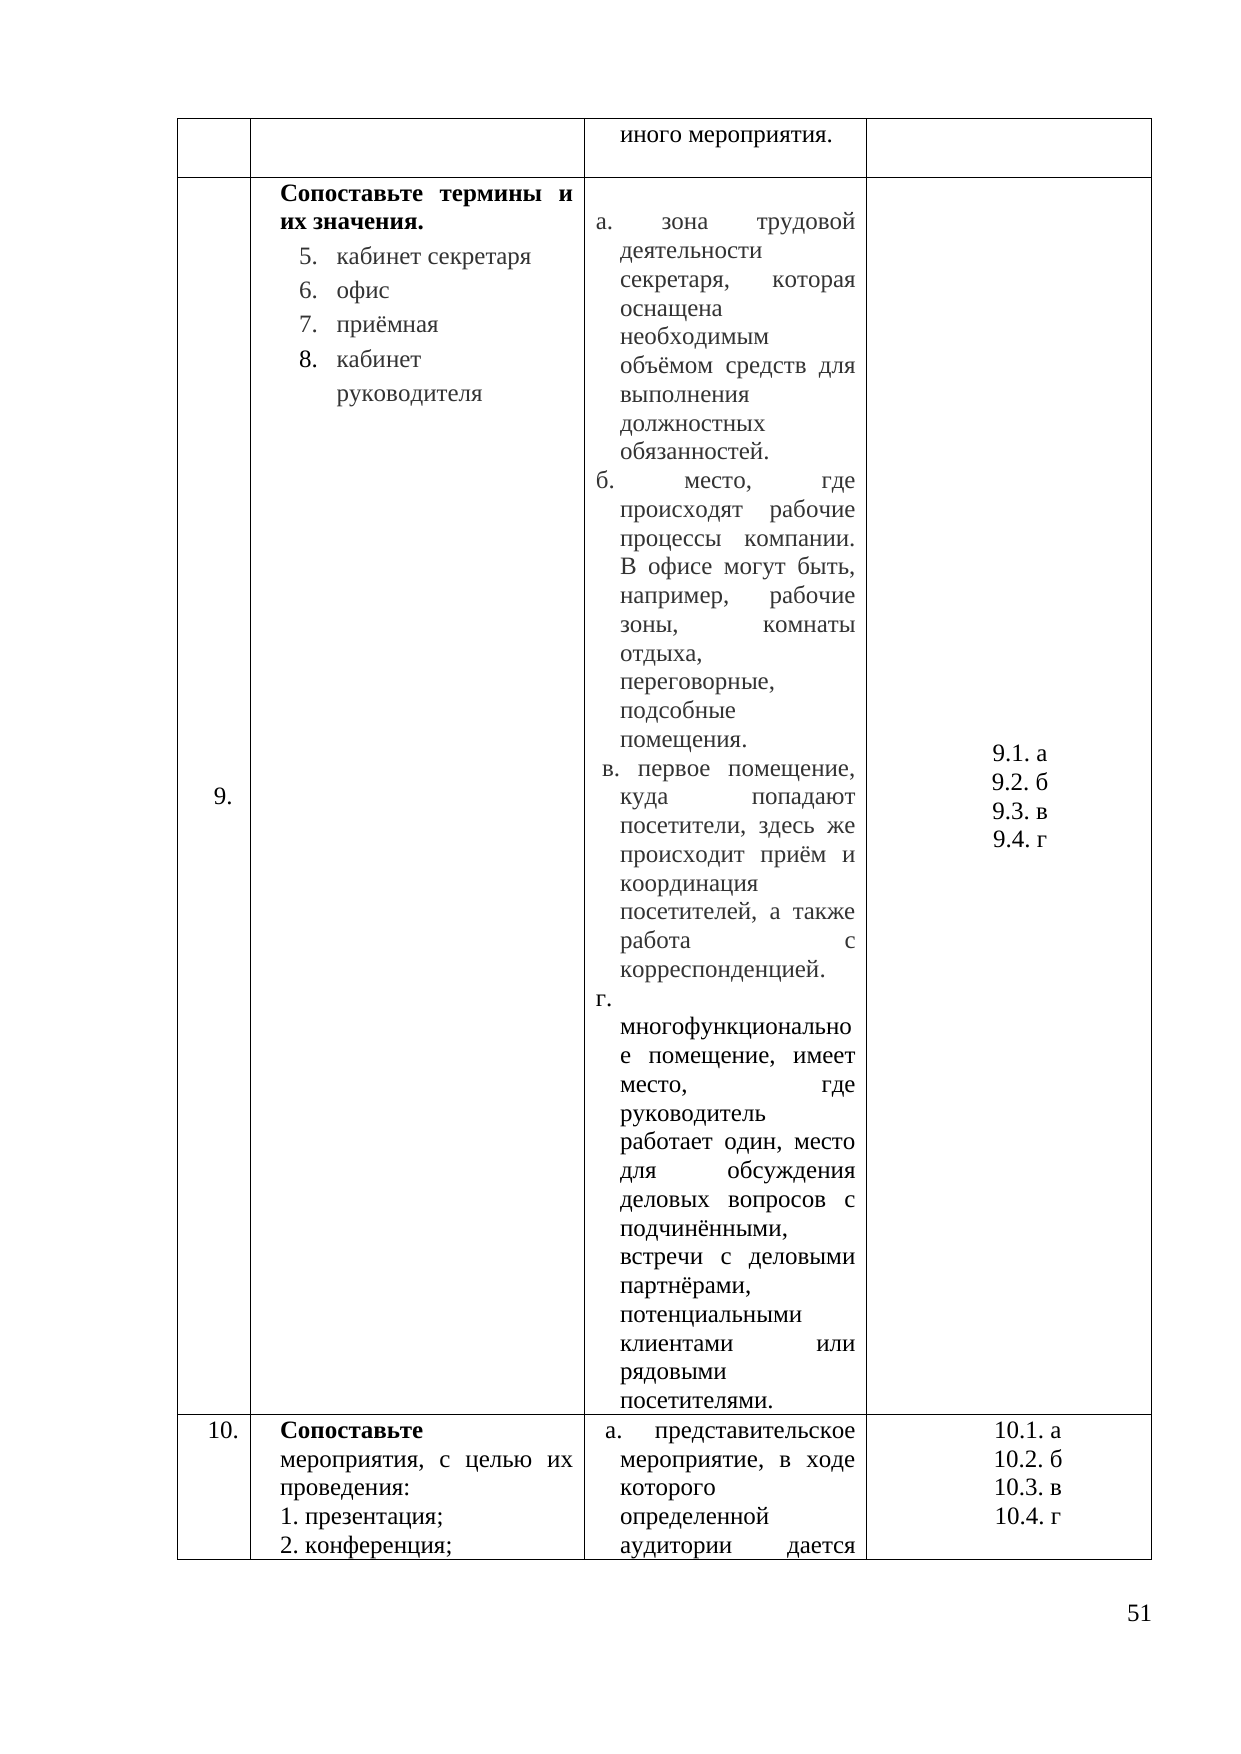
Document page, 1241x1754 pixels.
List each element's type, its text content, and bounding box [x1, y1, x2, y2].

table_cell 9. [178, 178, 250, 1414]
table_cell Сопоставьте термины и их значения. кабинет секретаря офис приёмная кабинет руководителя [251, 178, 584, 1414]
table_cell а. зона трудовой деятельности секретаря, которая оснащена необходимым объёмом средств для выполнения должностных обязанностей. б. место, где происходят рабочие процессы компании. В офисе могут быть, например, рабочие зоны, комнаты отдыха, переговорные, подсобные помещения. в. первое помещение, куда попадают посетители, здесь же происходит приём и координация посетителей, а также работа с корреспонденцией. г. многофункциональное помещение, имеет место, где руководитель работает один, место для обсуждения деловых вопросов с подчинёнными, встречи с деловыми партнёрами, потенциальными клиентами или рядовыми посетителями. [585, 178, 866, 1414]
table_cell 9.1. а 9.2. б 9.3. в 9.4. г [867, 178, 1151, 1414]
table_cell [867, 119, 1151, 177]
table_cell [251, 119, 584, 177]
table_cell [585, 1415, 866, 1559]
table_cell 8. [178, 119, 250, 177]
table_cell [867, 1415, 1151, 1559]
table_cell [585, 119, 866, 177]
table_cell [251, 1415, 584, 1559]
table_cell 10. [178, 1415, 250, 1559]
